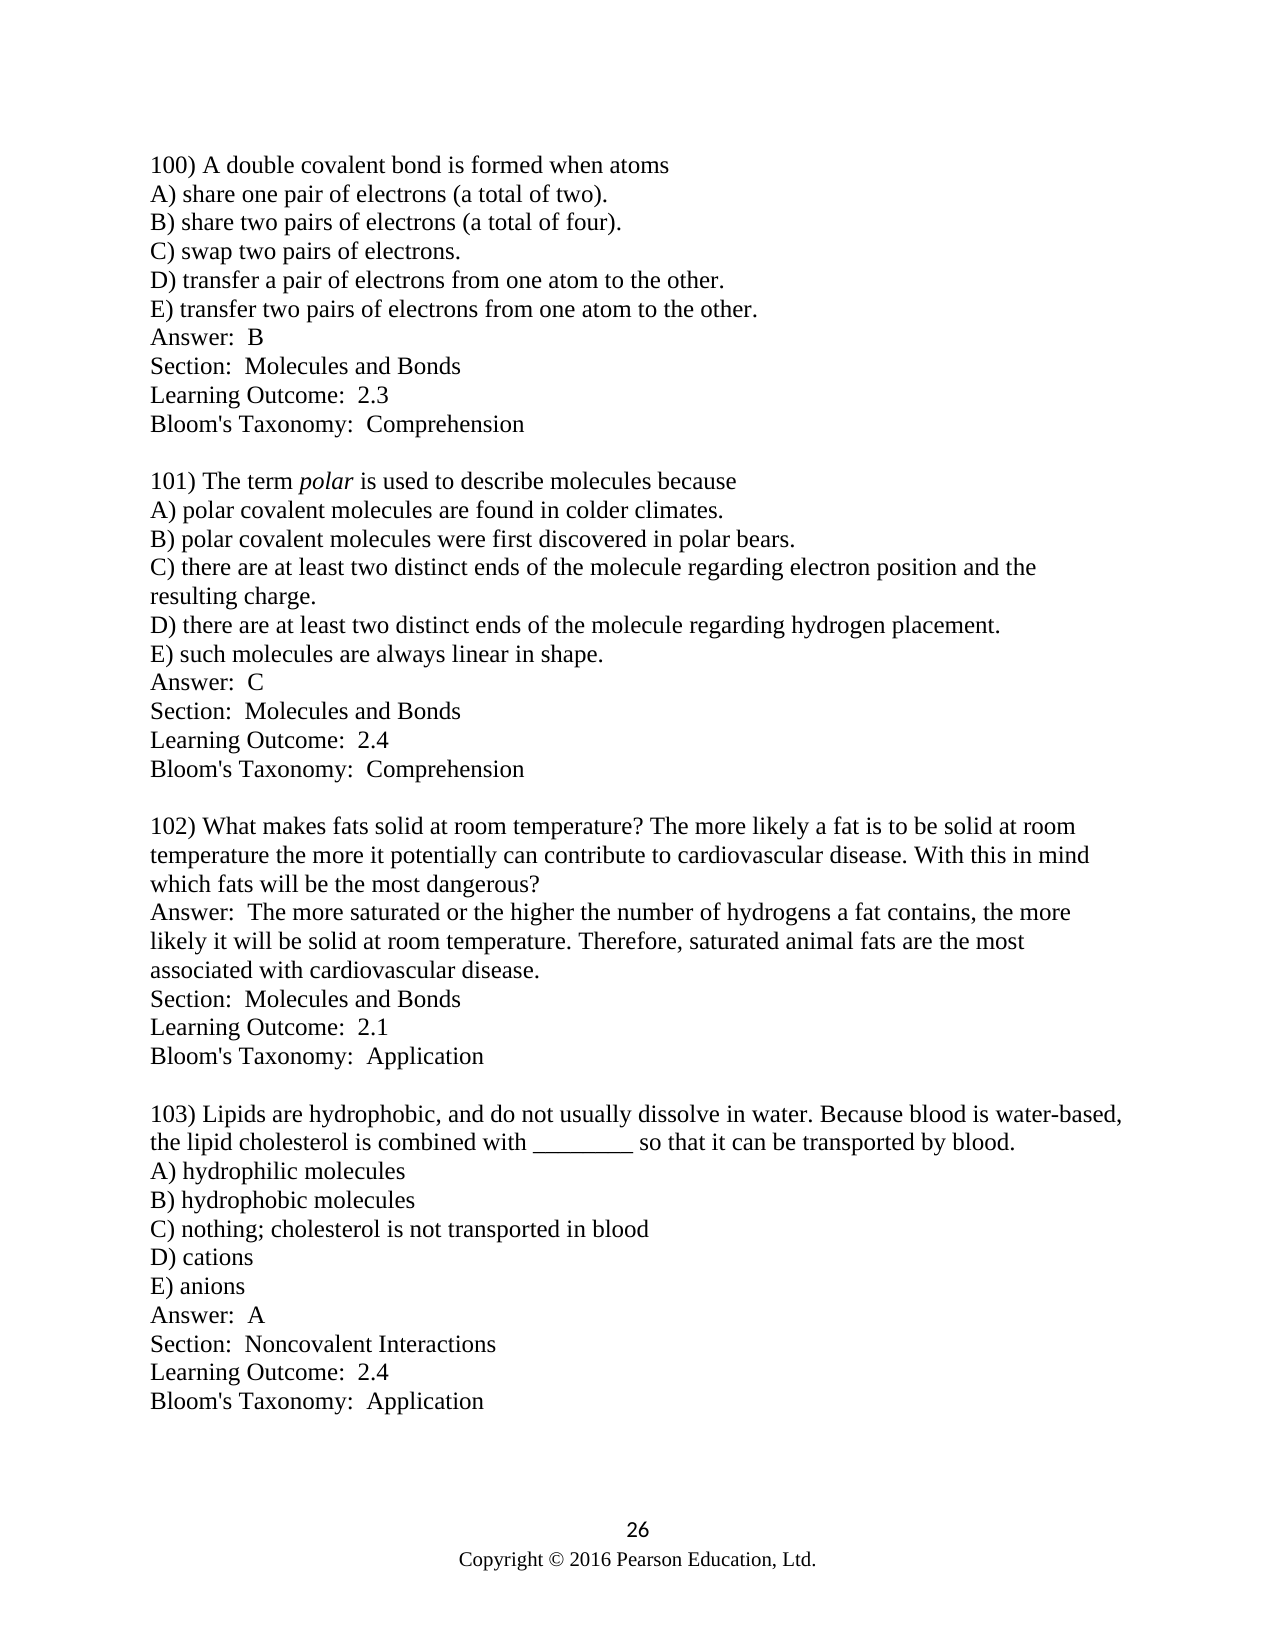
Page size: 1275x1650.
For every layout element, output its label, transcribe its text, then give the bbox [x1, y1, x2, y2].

text Answer: A [150, 1300, 1125, 1329]
text C) nothing; cholesterol is not transported in blood [150, 1214, 1125, 1242]
text A) hydrophilic molecules [150, 1156, 1125, 1185]
text C) there are at least two distinct ends of the molecule regarding electron position and the resulting charge. [150, 552, 1125, 610]
text 100) A double covalent bond is formed when atoms [150, 150, 1125, 179]
text B) polar covalent molecules were first discovered in polar bears. [150, 524, 1125, 552]
text B) hydrophobic molecules [150, 1185, 1125, 1214]
text E) anions [150, 1271, 1125, 1300]
text D) there are at least two distinct ends of the molecule regarding hydrogen placement. [150, 610, 1125, 639]
text Bloom's Taxonomy: Comprehension [150, 409, 1125, 437]
text Bloom's Taxonomy: Comprehension [150, 754, 1125, 782]
text Learning Outcome: 2.4 [150, 725, 1125, 754]
text Answer: C [150, 667, 1125, 696]
text Bloom's Taxonomy: Application [150, 1041, 1125, 1070]
text D) transfer a pair of electrons from one atom to the other. [150, 265, 1125, 294]
text 101) The term polar is used to describe molecules because [150, 466, 1125, 495]
text Learning Outcome: 2.3 [150, 380, 1125, 409]
text A) share one pair of electrons (a total of two). [150, 179, 1125, 207]
text Section: Molecules and Bonds [150, 696, 1125, 725]
text Learning Outcome: 2.1 [150, 1012, 1125, 1041]
text 103) Lipids are hydrophobic, and do not usually dissolve in water. Because blood is water-based, the lipid cholesterol is combined with ________ so that it can be transported by blood. [150, 1099, 1125, 1156]
text Bloom's Taxonomy: Application [150, 1386, 1125, 1415]
text Section: Molecules and Bonds [150, 351, 1125, 380]
text C) swap two pairs of electrons. [150, 236, 1125, 265]
text Section: Noncovalent Interactions [150, 1329, 1125, 1357]
text Answer: B [150, 322, 1125, 351]
text D) cations [150, 1242, 1125, 1271]
text Section: Molecules and Bonds [150, 984, 1125, 1012]
text Answer: The more saturated or the higher the number of hydrogens a fat contains, the more likely it will be solid at room temperature. Therefore, saturated animal fats are the most associated with cardiovascular disease. [150, 897, 1125, 984]
text B) share two pairs of electrons (a total of four). [150, 207, 1125, 236]
text E) transfer two pairs of electrons from one atom to the other. [150, 294, 1125, 322]
text A) polar covalent molecules are found in colder climates. [150, 495, 1125, 524]
text Learning Outcome: 2.4 [150, 1357, 1125, 1386]
text 102) What makes fats solid at room temperature? The more likely a fat is to be solid at room temperature the more it potentially can contribute to cardiovascular disease. With this in mind which fats will be the most dangerous? [150, 811, 1125, 897]
text E) such molecules are always linear in shape. [150, 639, 1125, 667]
